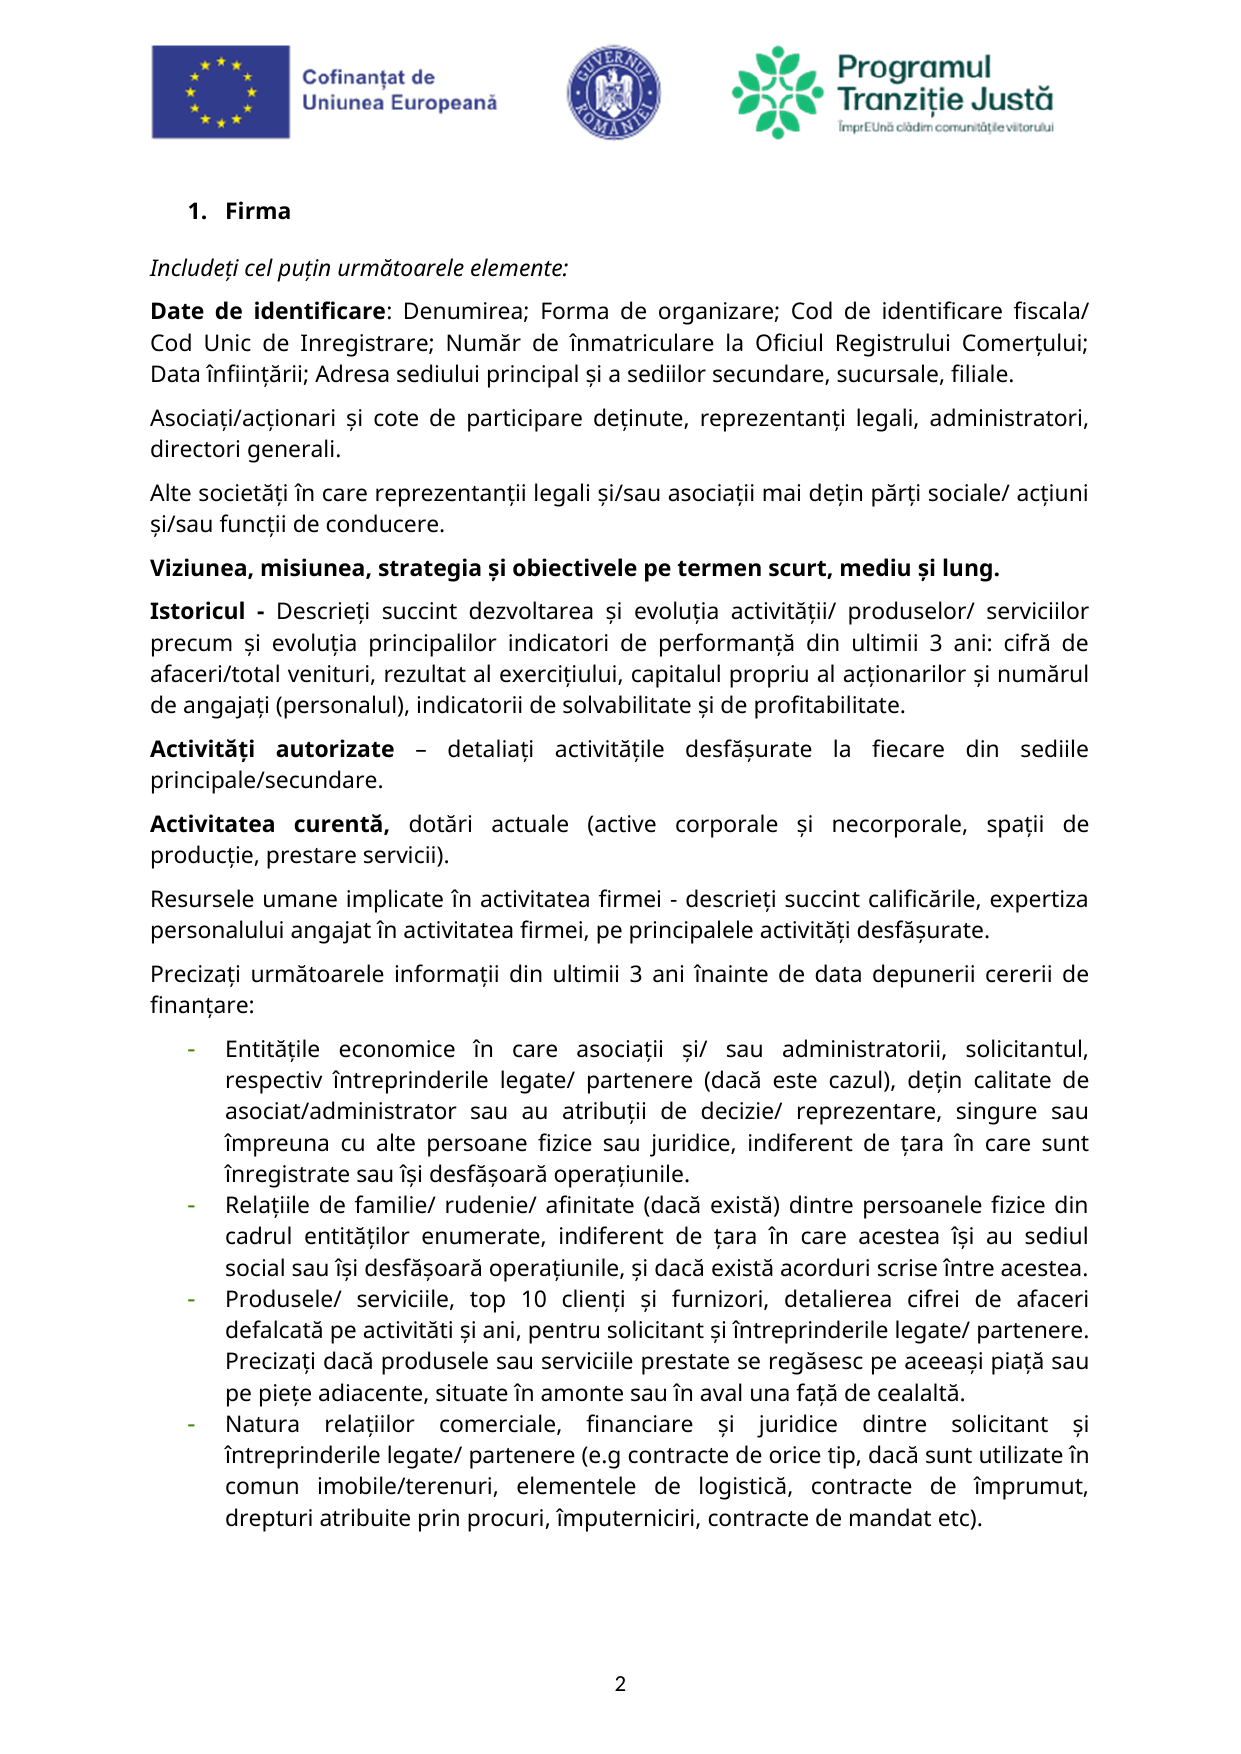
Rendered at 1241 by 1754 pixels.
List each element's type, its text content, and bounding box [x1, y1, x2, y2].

picture [150, 44, 1054, 143]
text Alte societăți în care reprezentanții legali și/sau asociații mai dețin părți sociale/ acțiuni și/sau funcții de conducere. [150, 477, 1090, 539]
list Produsele/ serviciile, top 10 clienți și furnizori, detalierea cifrei de afaceri defalcată pe activităti și ani, pentru solicitant și întreprinderile legate/ partenere. Precizați dacă produsele sau serviciile prestate se regăsesc pe aceeași piață sau pe piețe adiacente, situate în amonte sau în aval una față de cealaltă. [187, 1283, 1090, 1408]
text Resursele umane implicate în activitatea firmei - descrieți succint calificările, expertiza personalului angajat în activitatea firmei, pe principalele activități desfășurate. [150, 883, 1090, 945]
text Includeți cel puțin următoarele elemente: [150, 252, 1090, 283]
list Relațiile de familie/ rudenie/ afinitate (dacă există) dintre persoanele fizice din cadrul entităților enumerate, indiferent de țara în care acestea își au sediul social sau își desfășoară operațiunile, și dacă există acorduri scrise între acestea. [187, 1189, 1090, 1283]
text Activități autorizate – detaliați activitățile desfășurate la fiecare din sediile principale/secundare. [150, 733, 1090, 795]
subtitle Firma [187, 195, 1090, 227]
text Date de identificare: Denumirea; Forma de organizare; Cod de identificare fiscala/ Cod Unic de Inregistrare; Număr de înmatriculare la Oficiul Registrului Comerțului; Data înființării; Adresa sediului principal și a sediilor secundare, sucursale, filiale. [150, 295, 1090, 389]
text Asociați/acționari și cote de participare deținute, reprezentanți legali, administratori, directori generali. [150, 402, 1090, 464]
text Activitatea curentă, dotări actuale (active corporale și necorporale, spații de producție, prestare servicii). [150, 808, 1090, 870]
list Entitățile economice în care asociații și/ sau administratorii, solicitantul, respectiv întreprinderile legate/ partenere (dacă este cazul), dețin calitate de asociat/administrator sau au atribuții de decizie/ reprezentare, singure sau împreuna cu alte persoane fizice sau juridice, indiferent de țara în care sunt înregistrate sau își desfășoară operațiunile. [187, 1033, 1090, 1189]
text Viziunea, misiunea, strategia și obiectivele pe termen scurt, mediu și lung. [150, 552, 1090, 583]
list Natura relațiilor comerciale, financiare și juridice dintre solicitant și întreprinderile legate/ partenere (e.g contracte de orice tip, dacă sunt utilizate în comun imobile/terenuri, elementele de logistică, contracte de împrumut, drepturi atribuite prin procuri, împuterniciri, contracte de mandat etc). [187, 1408, 1090, 1533]
text Istoricul - Descrieți succint dezvoltarea și evoluția activității/ produselor/ serviciilor precum și evoluția principalilor indicatori de performanță din ultimii 3 ani: cifră de afaceri/total venituri, rezultat al exercițiului, capitalul propriu al acționarilor și numărul de angajați (personalul), indicatorii de solvabilitate și de profitabilitate. [150, 595, 1090, 720]
text Precizați următoarele informații din ultimii 3 ani înainte de data depunerii cererii de finanţare: [150, 958, 1090, 1020]
